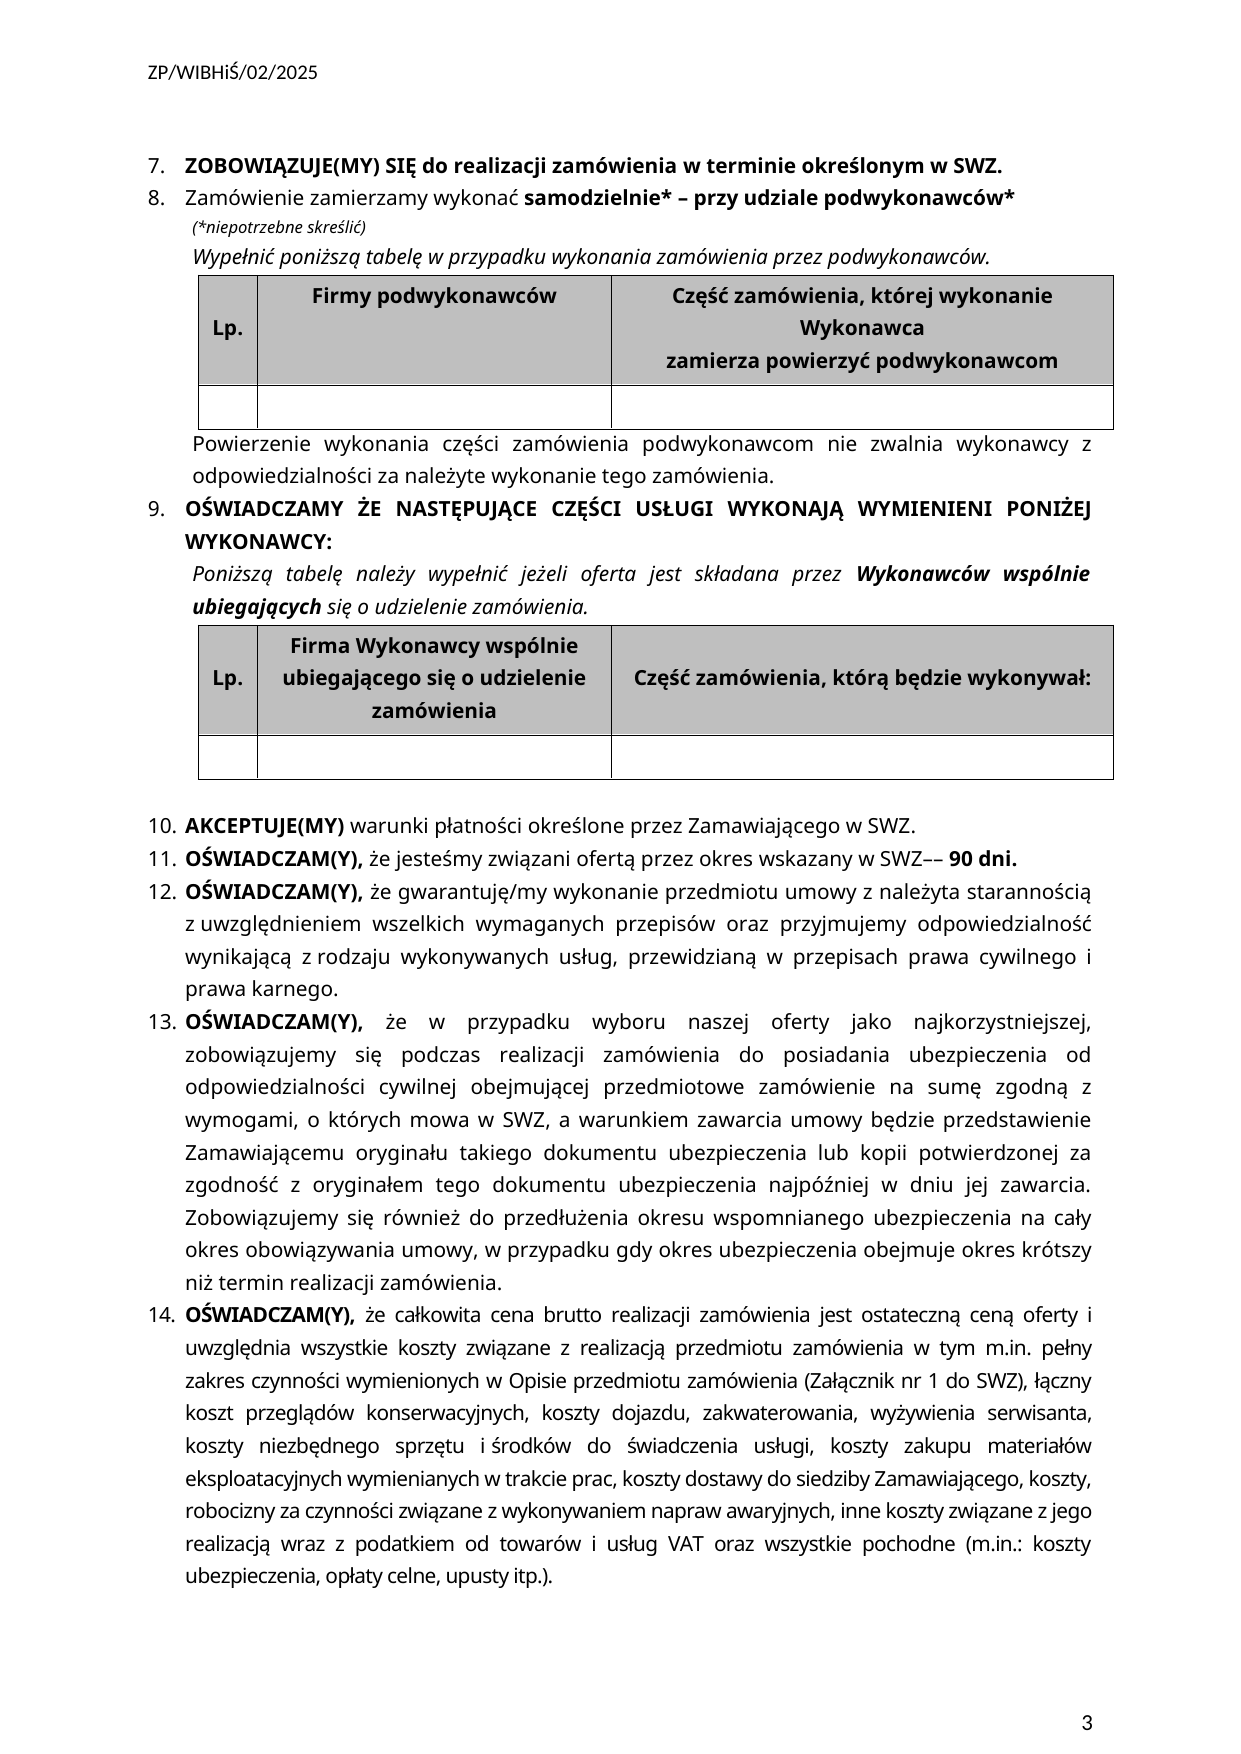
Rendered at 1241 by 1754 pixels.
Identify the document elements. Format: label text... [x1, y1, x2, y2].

list OŚWIADCZAM(Y), że jesteśmy związani ofertą przez okres wskazany w SWZ–– 90 dni. [148, 844, 1092, 873]
table_cell [258, 386, 611, 428]
list ZOBOWIĄZUJE(MY) SIĘ do realizacji zamówienia w terminie określonym w SWZ. [148, 151, 1092, 179]
list OŚWIADCZAMY ŻE NASTĘPUJĄCE CZĘŚCI USŁUGI WYKONAJĄ WYMIENIENI PONIŻEJ WYKONAWCY: [148, 494, 1092, 555]
table_header Część zamówienia, której wykonanie Wykonawca zamierza powierzyć podwykonawcom [612, 276, 1113, 384]
list OŚWIADCZAM(Y), że w przypadku wyboru naszej oferty jako najkorzystniejszej, zobowiązujemy się podczas realizacji zamówienia do posiadania ubezpieczenia od odpowiedzialności cywilnej obejmującej przedmiotowe zamówienie na sumę zgodną z wymogami, o których mowa w SWZ, a warunkiem zawarcia umowy będzie przedstawienie Zamawiającemu oryginału takiego dokumentu ubezpieczenia lub kopii potwierdzonej za zgodność z oryginałem tego dokumentu ubezpieczenia najpóźniej w dniu jej zawarcia. Zobowiązujemy się również do przedłużenia okresu wspomnianego ubezpieczenia na cały okres obowiązywania umowy, w przypadku gdy okres ubezpieczenia obejmuje okres krótszy niż termin realizacji zamówienia. [148, 1007, 1092, 1296]
table_cell [199, 736, 257, 778]
text Poniższą tabelę należy wypełnić jeżeli oferta jest składana przez Wykonawców wspólnie ubiegających się o udzielenie zamówienia. [192, 559, 1092, 620]
list OŚWIADCZAM(Y), że całkowita cena brutto realizacji zamówienia jest ostateczną ceną oferty i uwzględnia wszystkie koszty związane z realizacją przedmiotu zamówienia w tym m.in. pełny zakres czynności wymienionych w Opisie przedmiotu zamówienia (Załącznik nr 1 do SWZ), łączny koszt przeglądów konserwacyjnych, koszty dojazdu, zakwaterowania, wyżywienia serwisanta, koszty niezbędnego sprzętu i środków do świadczenia usługi, koszty zakupu materiałów eksploatacyjnych wymienianych w trakcie prac, koszty dostawy do siedziby Zamawiającego, koszty, robocizny za czynności związane z wykonywaniem napraw awaryjnych, inne koszty związane z jego realizacją wraz z podatkiem od towarów i usług VAT oraz wszystkie pochodne (m.in.: koszty ubezpieczenia, opłaty celne, upusty itp.). [148, 1301, 1092, 1590]
list AKCEPTUJE(MY) warunki płatności określone przez Zamawiającego w SWZ. [148, 812, 1092, 840]
table_header Firma Wykonawcy wspólnie ubiegającego się o udzielenie zamówienia [258, 626, 611, 734]
table_cell [612, 736, 1113, 778]
table_header Lp. [199, 626, 257, 734]
list OŚWIADCZAM(Y), że gwarantuję/my wykonanie przedmiotu umowy z należyta starannością z uwzględnieniem wszelkich wymaganych przepisów oraz przyjmujemy odpowiedzialność wynikającą z rodzaju wykonywanych usług, przewidzianą w przepisach prawa cywilnego i prawa karnego. [148, 877, 1092, 1003]
list Zamówienie zamierzamy wykonać samodzielnie* – przy udziale podwykonawców* [148, 183, 1092, 212]
table_header Część zamówienia, którą będzie wykonywał: [612, 626, 1113, 734]
text Wypełnić poniższą tabelę w przypadku wykonania zamówienia przez podwykonawców. [192, 242, 1092, 270]
table_header Lp. [199, 276, 257, 384]
text (*niepotrzebne skreślić) [192, 216, 1092, 239]
table_cell [612, 386, 1113, 428]
table_cell [258, 736, 611, 778]
table_header Firmy podwykonawców [258, 276, 611, 384]
text Powierzenie wykonania części zamówienia podwykonawcom nie zwalnia wykonawcy z odpowiedzialności za należyte wykonanie tego zamówienia. [192, 429, 1092, 490]
table_cell [199, 386, 257, 428]
